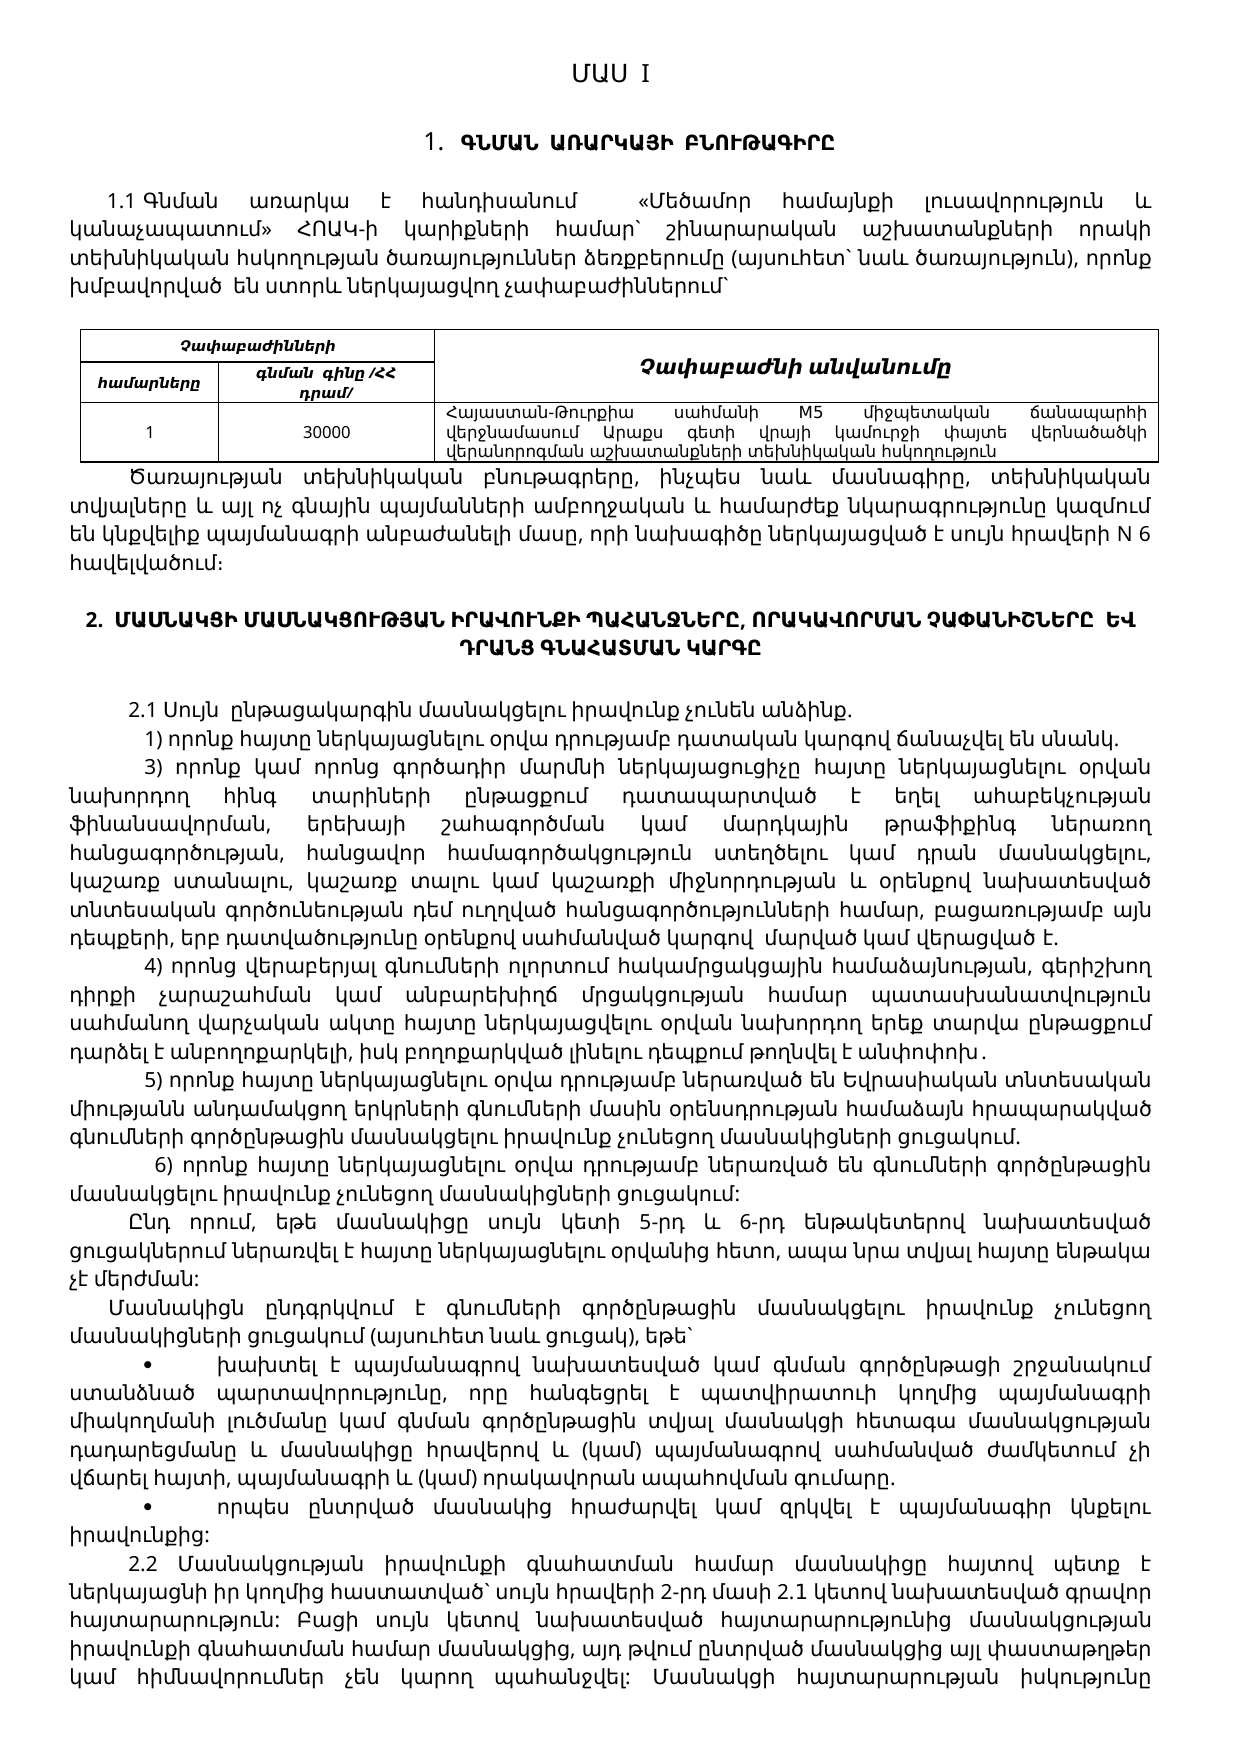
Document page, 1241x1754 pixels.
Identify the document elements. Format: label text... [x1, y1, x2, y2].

text 1) որոնք հայտը ներկայացնելու օրվա դրությամբ դատական կարգով ճանաչվել են սնանկ. [69, 724, 1152, 752]
text 2. ՄԱՍՆԱԿՑԻ ՄԱՍՆԱԿՑՈՒԹՅԱՆ ԻՐԱՎՈՒՆՔԻ ՊԱՀԱՆՋՆԵՐԸ, ՈՐԱԿԱՎՈՐՄԱՆ ՉԱՓԱՆԻՇՆԵՐԸ ԵՎ ԴՐԱՆՑ ԳՆԱՀԱՏՄԱՆ ԿԱՐԳԸ [69, 605, 1152, 662]
table_header Չափաբաժինների [81, 330, 434, 361]
text 3) որոնք կամ որոնց գործադիր մարմնի ներկայացուցիչը հայտը ներկայացնելու օրվան նախորդող հինգ տարիների ընթացքում դատապարտված է եղել ահաբեկչության ֆինանսավորման, երեխայի շահագործման կամ մարդկային թրաֆիքինգ ներառող հանցագործության, հանցավոր համագործակցություն ստեղծելու կամ դրան մասնակցելու, կաշառք ստանալու, կաշառք տալու կամ կաշառքի միջնորդության և օրենքով նախատեսված տնտեսական գործունեության դեմ ուղղված հանցագործությունների համար, բացառությամբ այն դեպքերի, երբ դատվածությունը օրենքով սահմանված կարգով մարված կամ վերացված է. [69, 752, 1152, 952]
text ՄԱՍ I [69, 56, 1152, 89]
table_cell Հայաստան-Թուրքիա սահմանի M5 միջպետական ճանապարհի վերջնամասում Արաքս գետի վրայի կամուրջի փայտե վերնածածկի վերանորոգման աշխատանքների տեխնիկական հսկողություն [435, 403, 1158, 461]
text Ծառայության տեխնիկական բնութագրերը, ինչպես նաև մասնագիրը, տեխնիկական տվյալները և այլ ոչ գնային պայմանների ամբողջական և համարժեք նկարագրությունը կազմում են կնքվելիք պայմանագրի անբաժանելի մասը, որի նախագիծը ներկայացված է սույն հրավերի N 6 հավելվածում։ [69, 462, 1152, 576]
text 2.1 Սույն ընթացակարգին մասնակցելու իրավունք չունեն անձինք. [69, 696, 1152, 724]
text Մասնակիցն ընդգրկվում է գնումների գործընթացին մասնակցելու իրավունք չունեցող մասնակիցների ցուցակում (այսուհետ նաև ցուցակ), եթե` [69, 1293, 1152, 1350]
table_cell 30000 [219, 403, 434, 461]
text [69, 1549, 1152, 1691]
list խախտել է պայմանագրով նախատեսված կամ գնման գործընթացի շրջանակում ստանձնած պարտավորությունը, որը հանգեցրել է պատվիրատուի կողմից պայմանագրի միակողմանի լուծմանը կամ գնման գործընթացին տվյալ մասնակցի հետագա մասնակցության դադարեցմանը և մասնակիցը հրավերով և (կամ) պայմանագրով սահմանված ժամկետում չի վճարել հայտի, պայմանագրի և (կամ) որակավորան ապահովման գումարը. [69, 1350, 1152, 1492]
text 6) որոնք հայտը ներկայացնելու օրվա դրությամբ ներառված են գնումների գործընթացին մասնակցելու իրավունք չունեցող մասնակիցների ցուցակում: [69, 1151, 1152, 1207]
subtitle Գնման առարկա է հանդիսանում «Մեծամոր համայնքի լուսավորություն և կանաչապատում» ՀՈԱԿ-ի կարիքների համար` շինարարական աշխատանքների որակի տեխնիկական հսկողության ծառայություններ ձեռքբերումը (այսուհետ` նաև ծառայություն), որոնք խմբավորված են ստորև ներկայացվող չափաբաժիններում` [69, 186, 1152, 300]
text Ընդ որում, եթե մասնակիցը սույն կետի 5-րդ և 6-րդ ենթակետերով նախատեսված ցուցակներում ներառվել է հայտը ներկայացնելու օրվանից հետո, ապա նրա տվյալ հայտը ենթակա չէ մերժման: [69, 1207, 1152, 1293]
list ԳՆՄԱՆ ԱՌԱՐԿԱՅԻ ԲՆՈՒԹԱԳԻՐԸ [107, 124, 1152, 158]
text 5) որոնք հայտը ներկայացնելու օրվա դրությամբ ներառված են Եվրասիական տնտեսական միությանն անդամակցող երկրների գնումների մասին օրենսդրության համաձայն հրապարակված գնումների գործընթացին մասնակցելու իրավունք չունեցող մասնակիցների ցուցակում. [69, 1065, 1152, 1151]
text 4) որոնց վերաբերյալ գնումների ոլորտում հակամրցակցային համաձայնության, գերիշխող դիրքի չարաշահման կամ անբարեխիղճ մրցակցության համար պատասխանատվություն սահմանող վարչական ակտը հայտը ներկայացվելու օրվան նախորդող երեք տարվա ընթացքում դարձել է անբողոքարկելի, իսկ բողոքարկված լինելու դեպքում թողնվել է անփոփոխ․ [69, 952, 1152, 1065]
table_header Չափաբաժնի անվանումը [435, 330, 1158, 402]
list որպես ընտրված մասնակից հրաժարվել կամ զրկվել է պայմանագիր կնքելու իրավունքից: [69, 1492, 1152, 1549]
table_cell համարները [81, 363, 218, 402]
table_cell գնման գինը /ՀՀ դրամ/ [219, 363, 434, 402]
table_cell 1 [81, 403, 218, 461]
